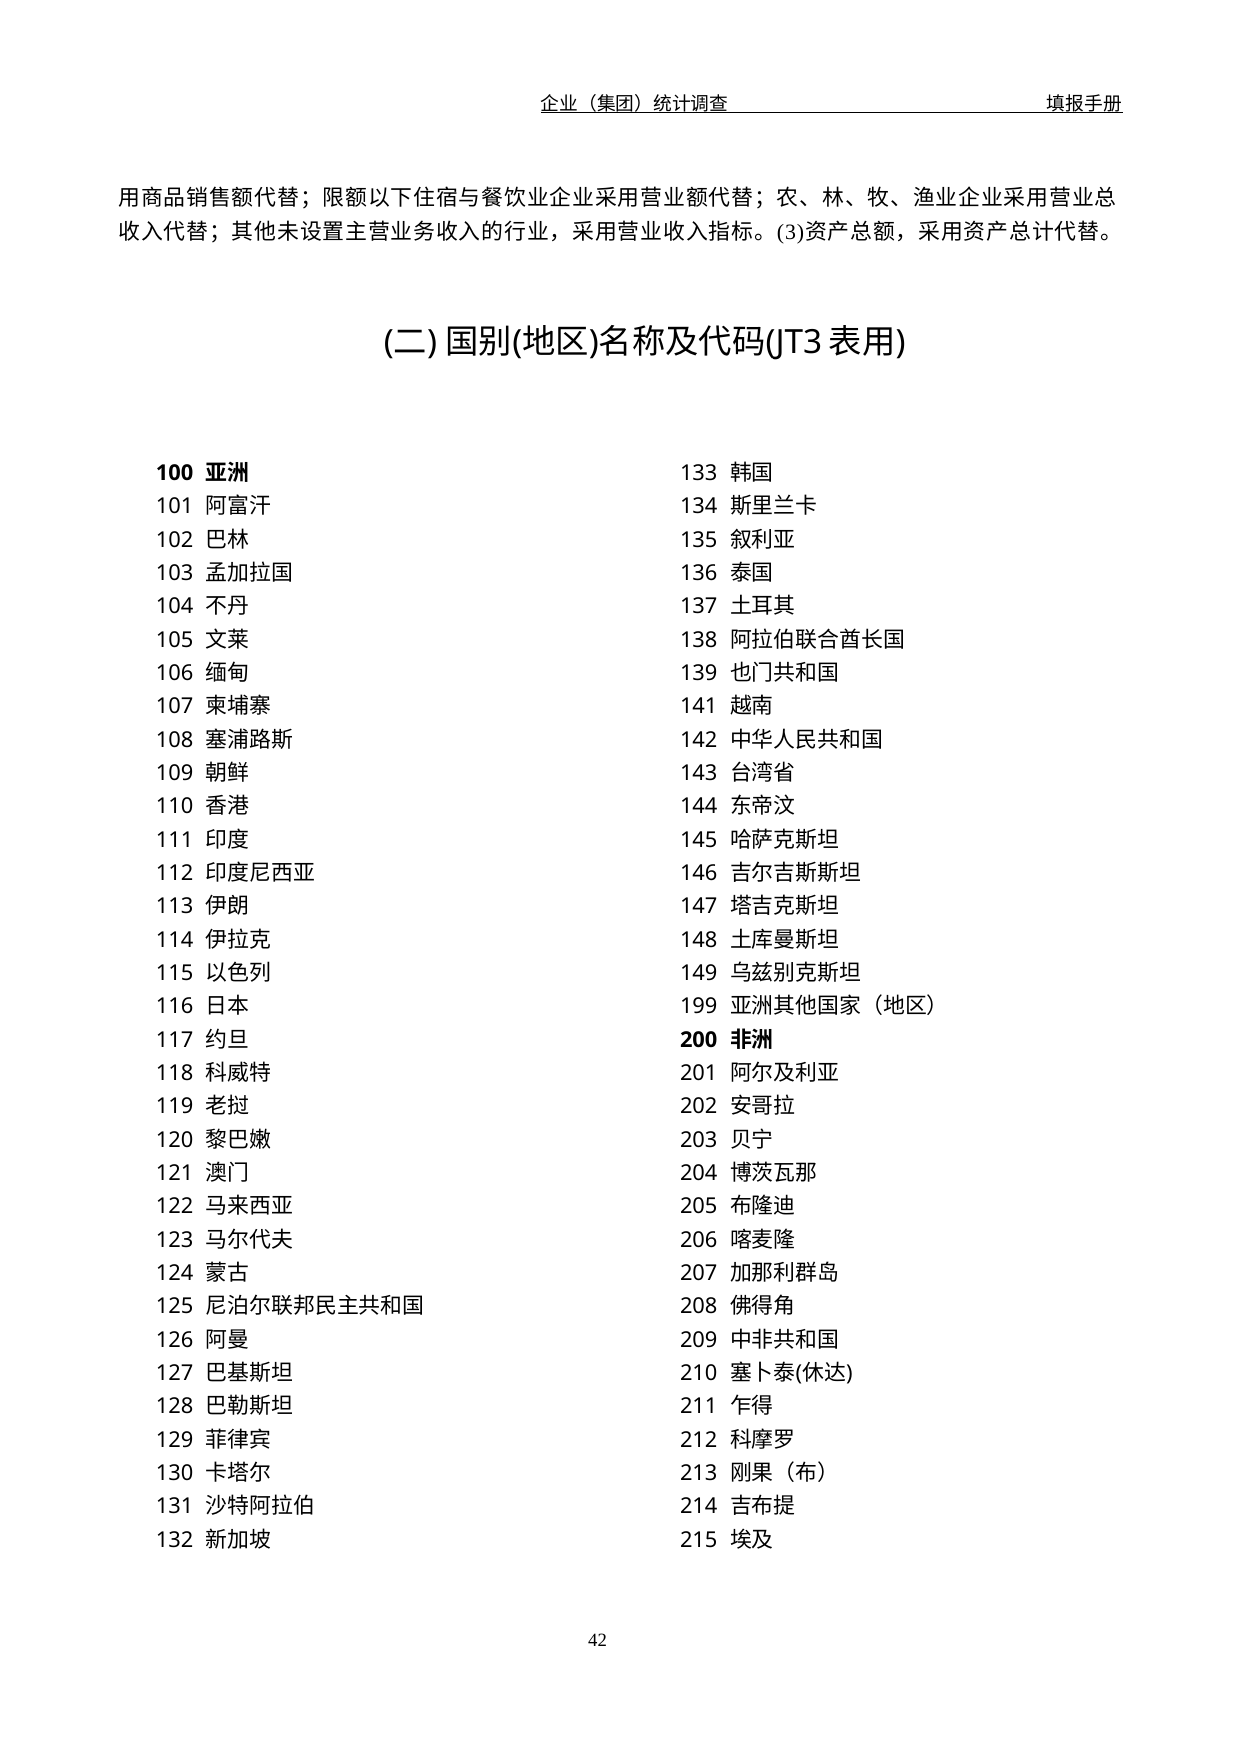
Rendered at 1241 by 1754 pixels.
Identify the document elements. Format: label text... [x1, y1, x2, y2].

text 105 文莱 [156, 621, 601, 654]
text 131 沙特阿拉伯 [156, 1487, 601, 1521]
text 104 不丹 [156, 587, 601, 621]
text 107 柬埔寨 [156, 687, 601, 721]
text 124 蒙古 [156, 1254, 601, 1287]
text 109 朝鲜 [156, 754, 601, 787]
text 125 尼泊尔联邦民主共和国 [156, 1287, 601, 1321]
text 112 印度尼西亚 [156, 854, 601, 887]
text 210 塞卜泰(休达) [680, 1354, 1125, 1387]
text 132 新加坡 [156, 1521, 601, 1554]
text 136 泰国 [680, 554, 1125, 587]
text 199 亚洲其他国家（地区） [680, 987, 1125, 1021]
text 101 阿富汗 [156, 487, 601, 521]
text 133 韩国 [680, 454, 1125, 487]
text 212 科摩罗 [680, 1421, 1125, 1454]
text 144 东帝汶 [680, 787, 1125, 821]
text 135 叙利亚 [680, 521, 1125, 554]
text 117 约旦 [156, 1021, 601, 1054]
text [118, 177, 1122, 246]
text 139 也门共和国 [680, 654, 1125, 687]
text 120 黎巴嫩 [156, 1121, 601, 1154]
text 129 菲律宾 [156, 1421, 601, 1454]
text 127 巴基斯坦 [156, 1354, 601, 1387]
text 113 伊朗 [156, 887, 601, 921]
text 211 乍得 [680, 1387, 1125, 1421]
text 149 乌兹别克斯坦 [680, 954, 1125, 987]
text 203 贝宁 [680, 1121, 1125, 1154]
text 121 澳门 [156, 1154, 601, 1187]
text 143 台湾省 [680, 754, 1125, 787]
text 114 伊拉克 [156, 921, 601, 954]
text 138 阿拉伯联合酋长国 [680, 621, 1125, 654]
text 205 布隆迪 [680, 1187, 1125, 1221]
text 208 佛得角 [680, 1287, 1125, 1321]
text 215 埃及 [680, 1521, 1125, 1554]
text 103 孟加拉国 [156, 554, 601, 587]
text 115 以色列 [156, 954, 601, 987]
text 119 老挝 [156, 1087, 601, 1121]
text 201 阿尔及利亚 [680, 1054, 1125, 1087]
text 206 喀麦隆 [680, 1221, 1125, 1254]
text 148 土库曼斯坦 [680, 921, 1125, 954]
text 102 巴林 [156, 521, 601, 554]
text 106 缅甸 [156, 654, 601, 687]
text 145 哈萨克斯坦 [680, 821, 1125, 854]
text 100 亚洲 [156, 454, 601, 487]
text 209 中非共和国 [680, 1321, 1125, 1354]
text 111 印度 [156, 821, 601, 854]
text (二) 国别(地区)名称及代码(JT3表用) [118, 315, 1122, 363]
text 204 博茨瓦那 [680, 1154, 1125, 1187]
text 108 塞浦路斯 [156, 721, 601, 754]
text 141 越南 [680, 687, 1125, 721]
text 146 吉尔吉斯斯坦 [680, 854, 1125, 887]
text 110 香港 [156, 787, 601, 821]
text 134 斯里兰卡 [680, 487, 1125, 521]
text 142 中华人民共和国 [680, 721, 1125, 754]
text 126 阿曼 [156, 1321, 601, 1354]
text 118 科威特 [156, 1054, 601, 1087]
text 130 卡塔尔 [156, 1454, 601, 1487]
text 147 塔吉克斯坦 [680, 887, 1125, 921]
text 202 安哥拉 [680, 1087, 1125, 1121]
text 122 马来西亚 [156, 1187, 601, 1221]
text 123 马尔代夫 [156, 1221, 601, 1254]
text 116 日本 [156, 987, 601, 1021]
text 200 非洲 [680, 1021, 1125, 1054]
text 213 刚果（布） [680, 1454, 1125, 1487]
text 128 巴勒斯坦 [156, 1387, 601, 1421]
text 137 土耳其 [680, 587, 1125, 621]
text 214 吉布提 [680, 1487, 1125, 1521]
text 207 加那利群岛 [680, 1254, 1125, 1287]
